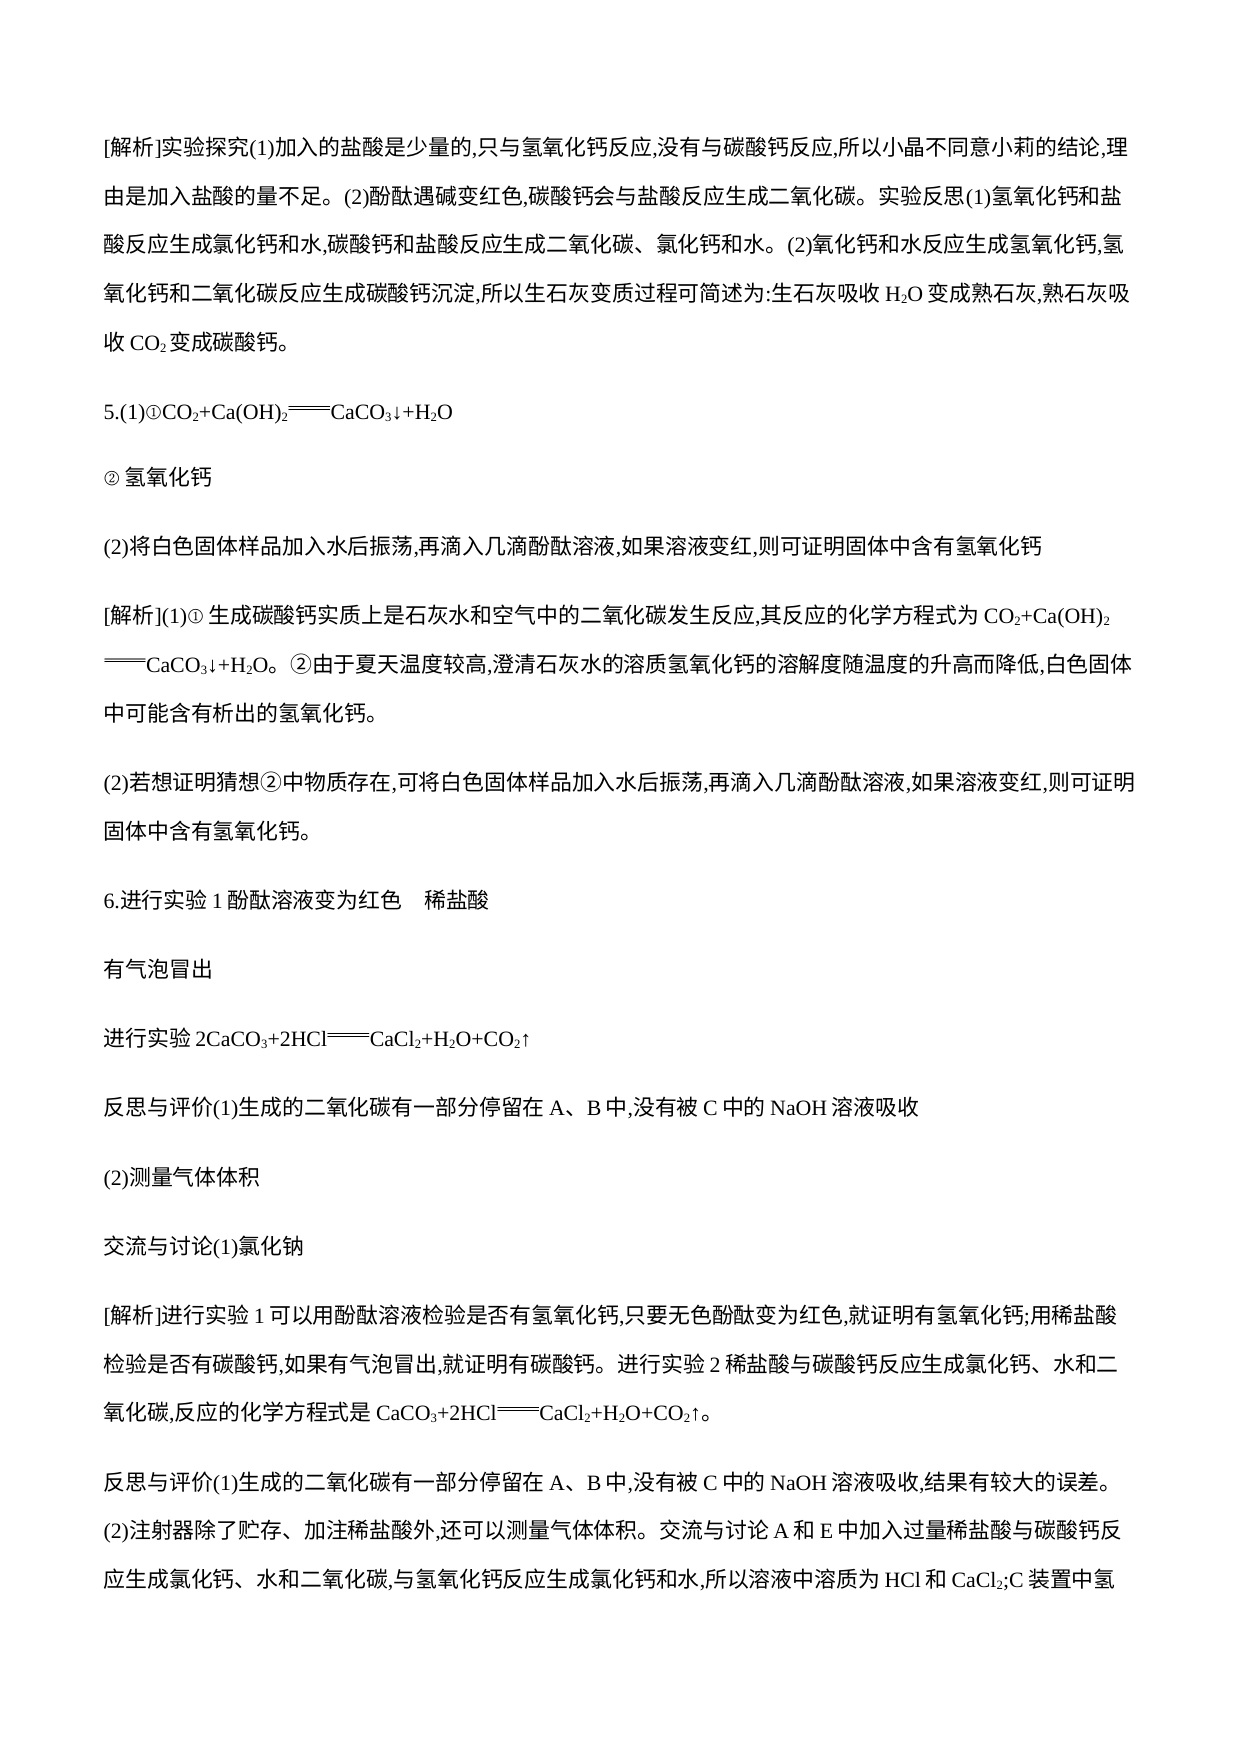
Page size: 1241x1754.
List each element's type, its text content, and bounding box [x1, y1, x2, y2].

text [解析]实验探究(1)加入的盐酸是少量的,只与氢氧化钙反应,没有与碳酸钙反应,所以小晶不同意小莉的结论,理由是加入盐酸的量不足。(2)酚酞遇碱变红色,碳酸钙会与盐酸反应生成二氧化碳。实验反思(1)氢氧化钙和盐酸反应生成氯化钙和水,碳酸钙和盐酸反应生成二氧化碳、氯化钙和水。(2)氧化钙和水反应生成氢氧化钙,氢氧化钙和二氧化碳反应生成碳酸钙沉淀,所以生石灰变质过程可简述为:生石灰吸收H2O变成熟石灰,熟石灰吸收CO2变成碳酸钙。 [103, 129, 1137, 357]
text [解析]进行实验1可以用酚酞溶液检验是否有氢氧化钙,只要无色酚酞变为红色,就证明有氢氧化钙;用稀盐酸检验是否有碳酸钙,如果有气泡冒出,就证明有碳酸钙。进行实验2稀盐酸与碳酸钙反应生成氯化钙、水和二氧化碳,反应的化学方程式是CaCO3+2HClCaCl2+H2O+CO2↑。 [103, 1297, 1137, 1427]
picture [496, 1396, 539, 1421]
text (2)将白色固体样品加入水后振荡,再滴入几滴酚酞溶液,如果溶液变红,则可证明固体中含有氢氧化钙 [103, 529, 1137, 561]
text 交流与讨论(1)氯化钠 [103, 1228, 1137, 1261]
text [103, 1464, 1137, 1594]
picture [103, 648, 146, 672]
text [解析](1)①生成碳酸钙实质上是石灰水和空气中的二氧化碳发生反应,其反应的化学方程式为CO2+Ca(OH)2CaCO3↓+H2O。②由于夏天温度较高,澄清石灰水的溶质氢氧化钙的溶解度随温度的升高而降低,白色固体中可能含有析出的氢氧化钙。 [103, 598, 1137, 728]
text (2)若想证明猜想②中物质存在,可将白色固体样品加入水后振荡,再滴入几滴酚酞溶液,如果溶液变红,则可证明固体中含有氢氧化钙。 [103, 764, 1137, 846]
text 反思与评价(1)生成的二氧化碳有一部分停留在A、B中,没有被C中的NaOH溶液吸收 [103, 1090, 1137, 1122]
picture [327, 1022, 370, 1047]
text 进行实验2CaCO3+2HClCaCl2+H2O+CO2↑ [103, 1021, 1137, 1053]
text 6.进行实验1酚酞溶液变为红色 稀盐酸 [103, 882, 1137, 915]
text (2)测量气体体积 [103, 1159, 1137, 1192]
text ②氢氧化钙 [103, 459, 1137, 492]
picture [287, 395, 331, 420]
text 5.(1)①CO2+Ca(OH)2CaCO3↓+H2O [103, 394, 1137, 426]
text 有气泡冒出 [103, 952, 1137, 984]
